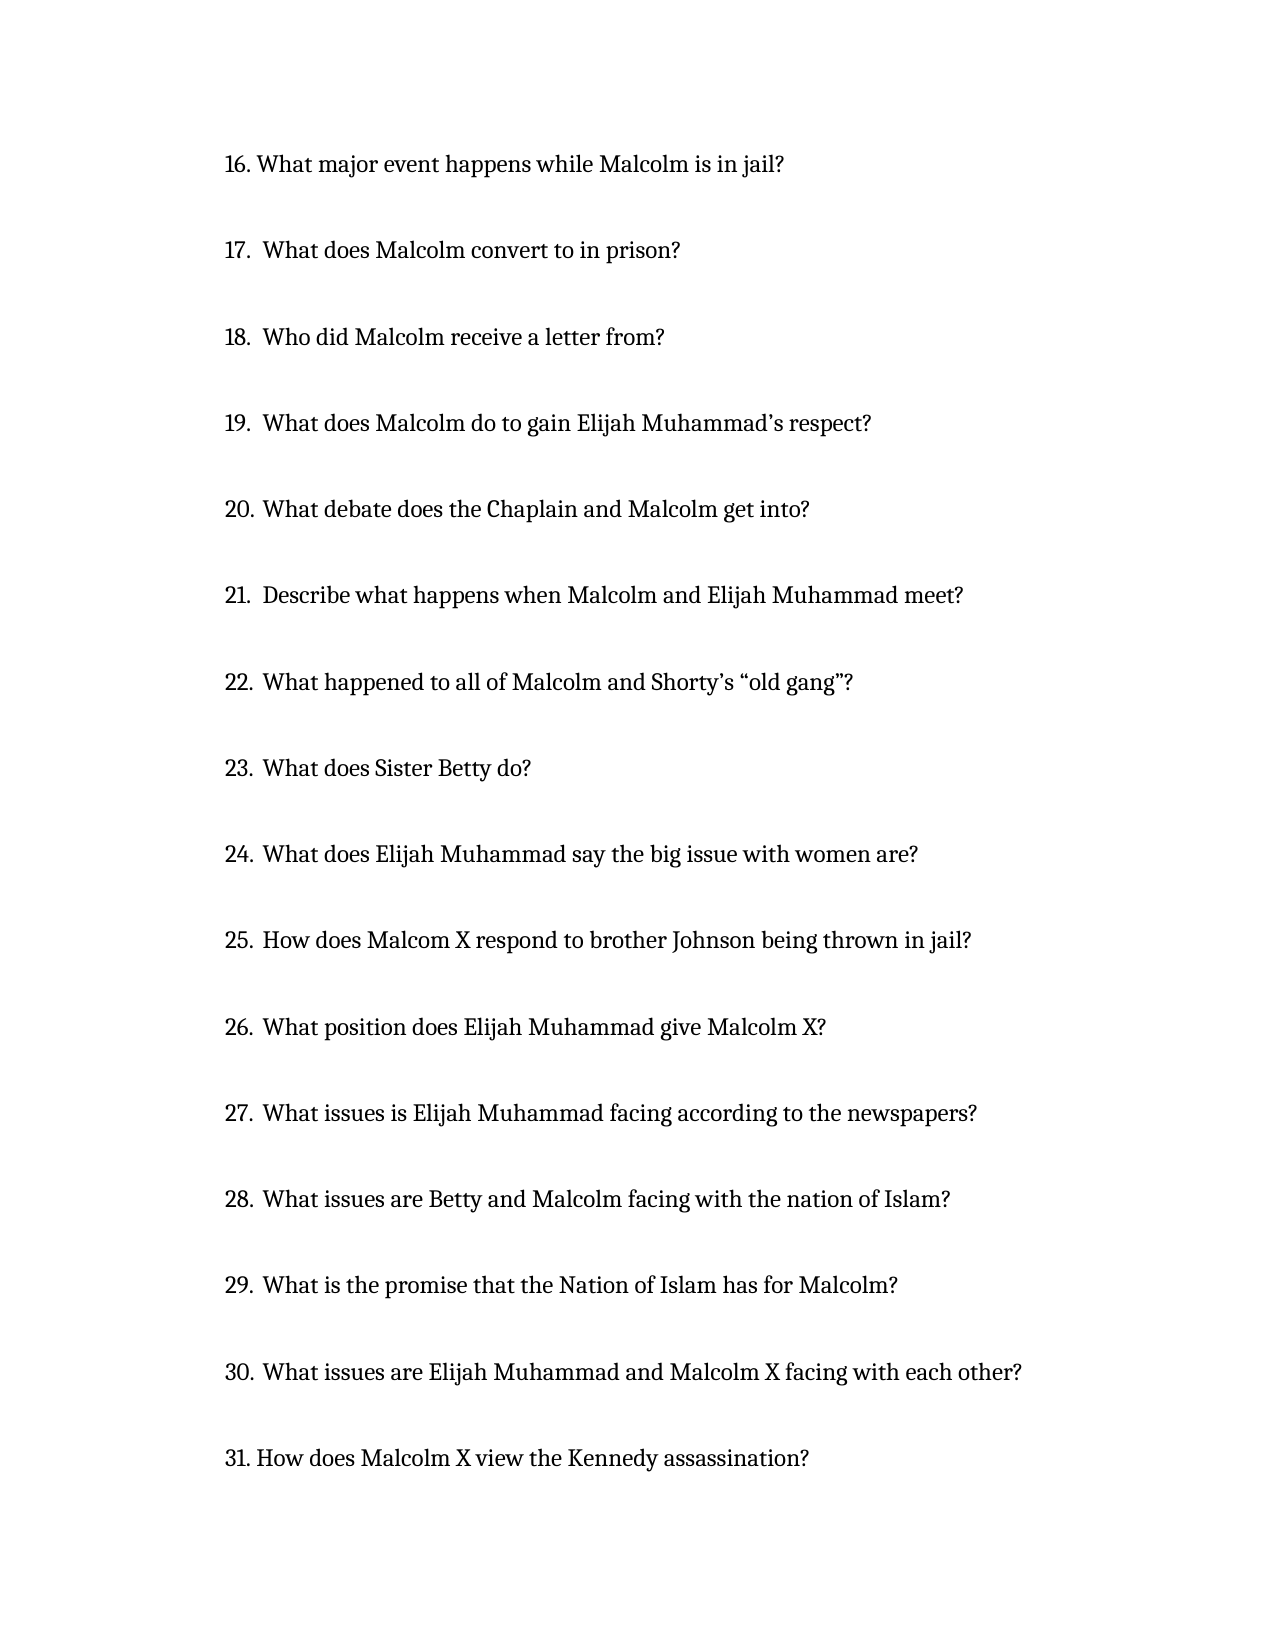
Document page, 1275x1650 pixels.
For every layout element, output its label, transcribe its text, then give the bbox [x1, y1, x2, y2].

list What is the promise that the Nation of Islam has for Malcolm? [225, 1271, 1087, 1300]
text 16. What major event happens while Malcolm is in jail? [225, 150, 1087, 179]
list What does Malcolm convert to in prison? [225, 236, 1087, 265]
list How does Malcom X respond to brother Johnson being thrown in jail? [225, 926, 1087, 955]
list What issues is Elijah Muhammad facing according to the newspapers? [225, 1099, 1087, 1127]
list Who did Malcolm receive a letter from? [225, 322, 1087, 351]
list What position does Elijah Muhammad give Malcolm X? [225, 1012, 1087, 1041]
list What issues are Elijah Muhammad and Malcolm X facing with each other? [225, 1357, 1087, 1386]
list What does Elijah Muhammad say the big issue with women are? [225, 840, 1087, 869]
list What happened to all of Malcolm and Shorty’s “old gang”? [225, 667, 1087, 696]
list What does Sister Betty do? [225, 754, 1087, 782]
list What debate does the Chaplain and Malcolm get into? [225, 495, 1087, 524]
list What does Malcolm do to gain Elijah Muhammad’s respect? [225, 409, 1087, 437]
text 31. How does Malcolm X view the Kennedy assassination? [225, 1444, 1087, 1472]
list Describe what happens when Malcolm and Elijah Muhammad meet? [225, 581, 1087, 610]
list What issues are Betty and Malcolm facing with the nation of Islam? [225, 1185, 1087, 1214]
